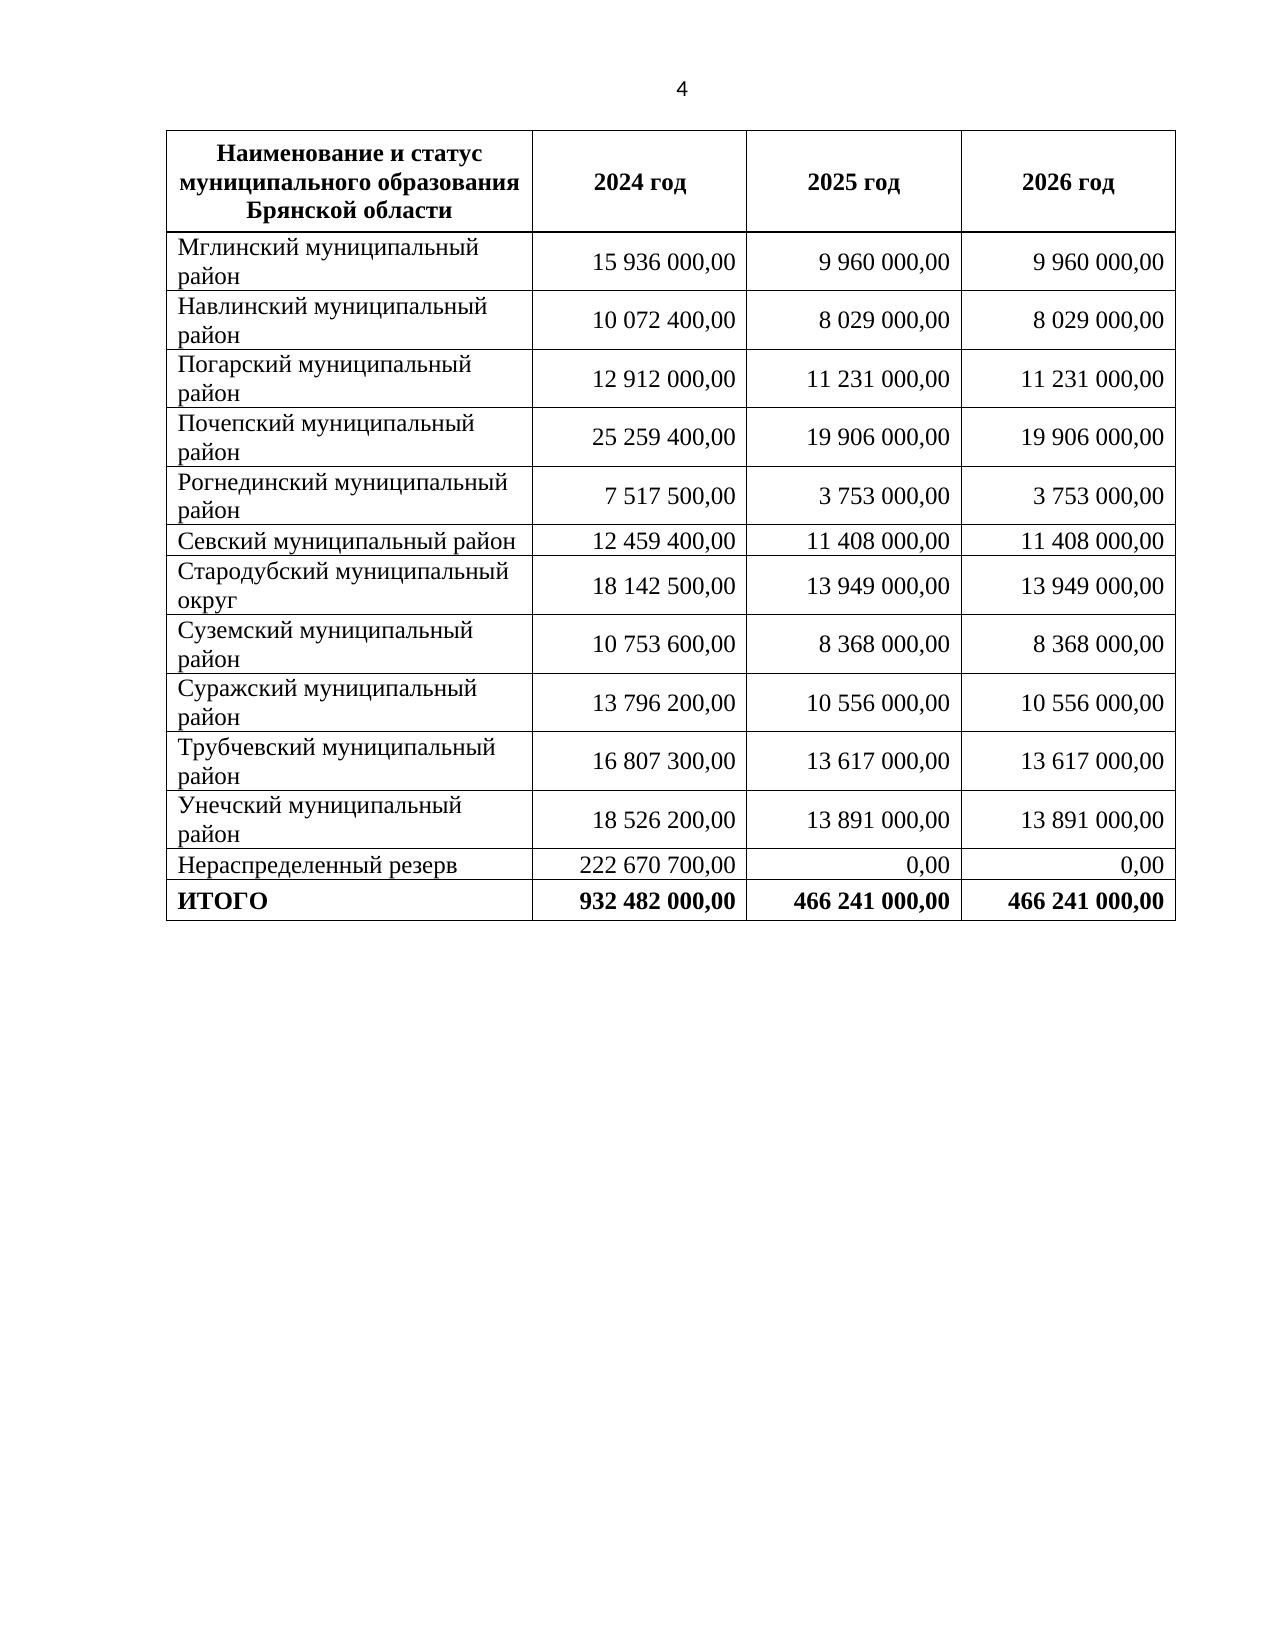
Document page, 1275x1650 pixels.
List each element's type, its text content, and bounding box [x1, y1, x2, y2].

table_cell 16 807 300,00 [533, 732, 746, 789]
table_cell 18 526 200,00 [533, 791, 746, 848]
table_cell Нераспределенный резерв [167, 849, 532, 879]
table_cell 466 241 000,00 [962, 880, 1175, 920]
table_cell 13 796 200,00 [533, 674, 746, 731]
table_cell Почепский муниципальный район [167, 408, 532, 466]
table_cell 10 556 000,00 [747, 674, 961, 731]
table_cell 0,00 [747, 849, 961, 879]
table_cell 8 029 000,00 [962, 291, 1175, 348]
table_cell 12 912 000,00 [533, 350, 746, 407]
table_cell 222 670 700,00 [533, 849, 746, 879]
table_cell 10 753 600,00 [533, 615, 746, 672]
table_header 2025 год [747, 131, 961, 231]
table_cell Погарский муниципальный район [167, 350, 532, 407]
table_cell Унечский муниципальный район [167, 791, 532, 848]
table_cell 11 231 000,00 [747, 350, 961, 407]
table_cell 13 617 000,00 [962, 732, 1175, 789]
table_cell 3 753 000,00 [962, 467, 1175, 524]
table_cell ИТОГО [167, 880, 532, 920]
table_cell 13 891 000,00 [747, 791, 961, 848]
table_cell Трубчевский муниципальный район [167, 732, 532, 789]
table_cell 9 960 000,00 [962, 233, 1175, 290]
table_cell 13 949 000,00 [962, 556, 1175, 614]
table_cell 3 753 000,00 [747, 467, 961, 524]
table_cell Мглинский муниципальный район [167, 233, 532, 290]
table_cell 9 960 000,00 [747, 233, 961, 290]
table_cell 8 368 000,00 [747, 615, 961, 672]
table_header Наименование и статус муниципального образования Брянской области [167, 131, 532, 231]
table_cell Рогнединский муниципальный район [167, 467, 532, 524]
table_cell 12 459 400,00 [533, 525, 746, 555]
table_cell Севский муниципальный район [167, 525, 532, 555]
table_cell 11 408 000,00 [747, 525, 961, 555]
table_cell 0,00 [962, 849, 1175, 879]
table_cell 11 408 000,00 [962, 525, 1175, 555]
table_cell 13 891 000,00 [962, 791, 1175, 848]
table_cell 10 072 400,00 [533, 291, 746, 348]
table_cell 11 231 000,00 [962, 350, 1175, 407]
table_cell 18 142 500,00 [533, 556, 746, 614]
table_cell 8 368 000,00 [962, 615, 1175, 672]
table_header 2024 год [533, 131, 746, 231]
table_cell 13 949 000,00 [747, 556, 961, 614]
table_cell 10 556 000,00 [962, 674, 1175, 731]
table_cell 19 906 000,00 [747, 408, 961, 466]
table_cell Суземский муниципальный район [167, 615, 532, 672]
table_cell 15 936 000,00 [533, 233, 746, 290]
table_cell 8 029 000,00 [747, 291, 961, 348]
table_cell 13 617 000,00 [747, 732, 961, 789]
table_cell Суражский муниципальный район [167, 674, 532, 731]
table_cell 25 259 400,00 [533, 408, 746, 466]
table_cell Стародубский муниципальный округ [167, 556, 532, 614]
table_cell 932 482 000,00 [533, 880, 746, 920]
table_cell 466 241 000,00 [747, 880, 961, 920]
table_cell 7 517 500,00 [533, 467, 746, 524]
table_header 2026 год [962, 131, 1175, 231]
table_cell 19 906 000,00 [962, 408, 1175, 466]
table_cell Навлинский муниципальный район [167, 291, 532, 348]
